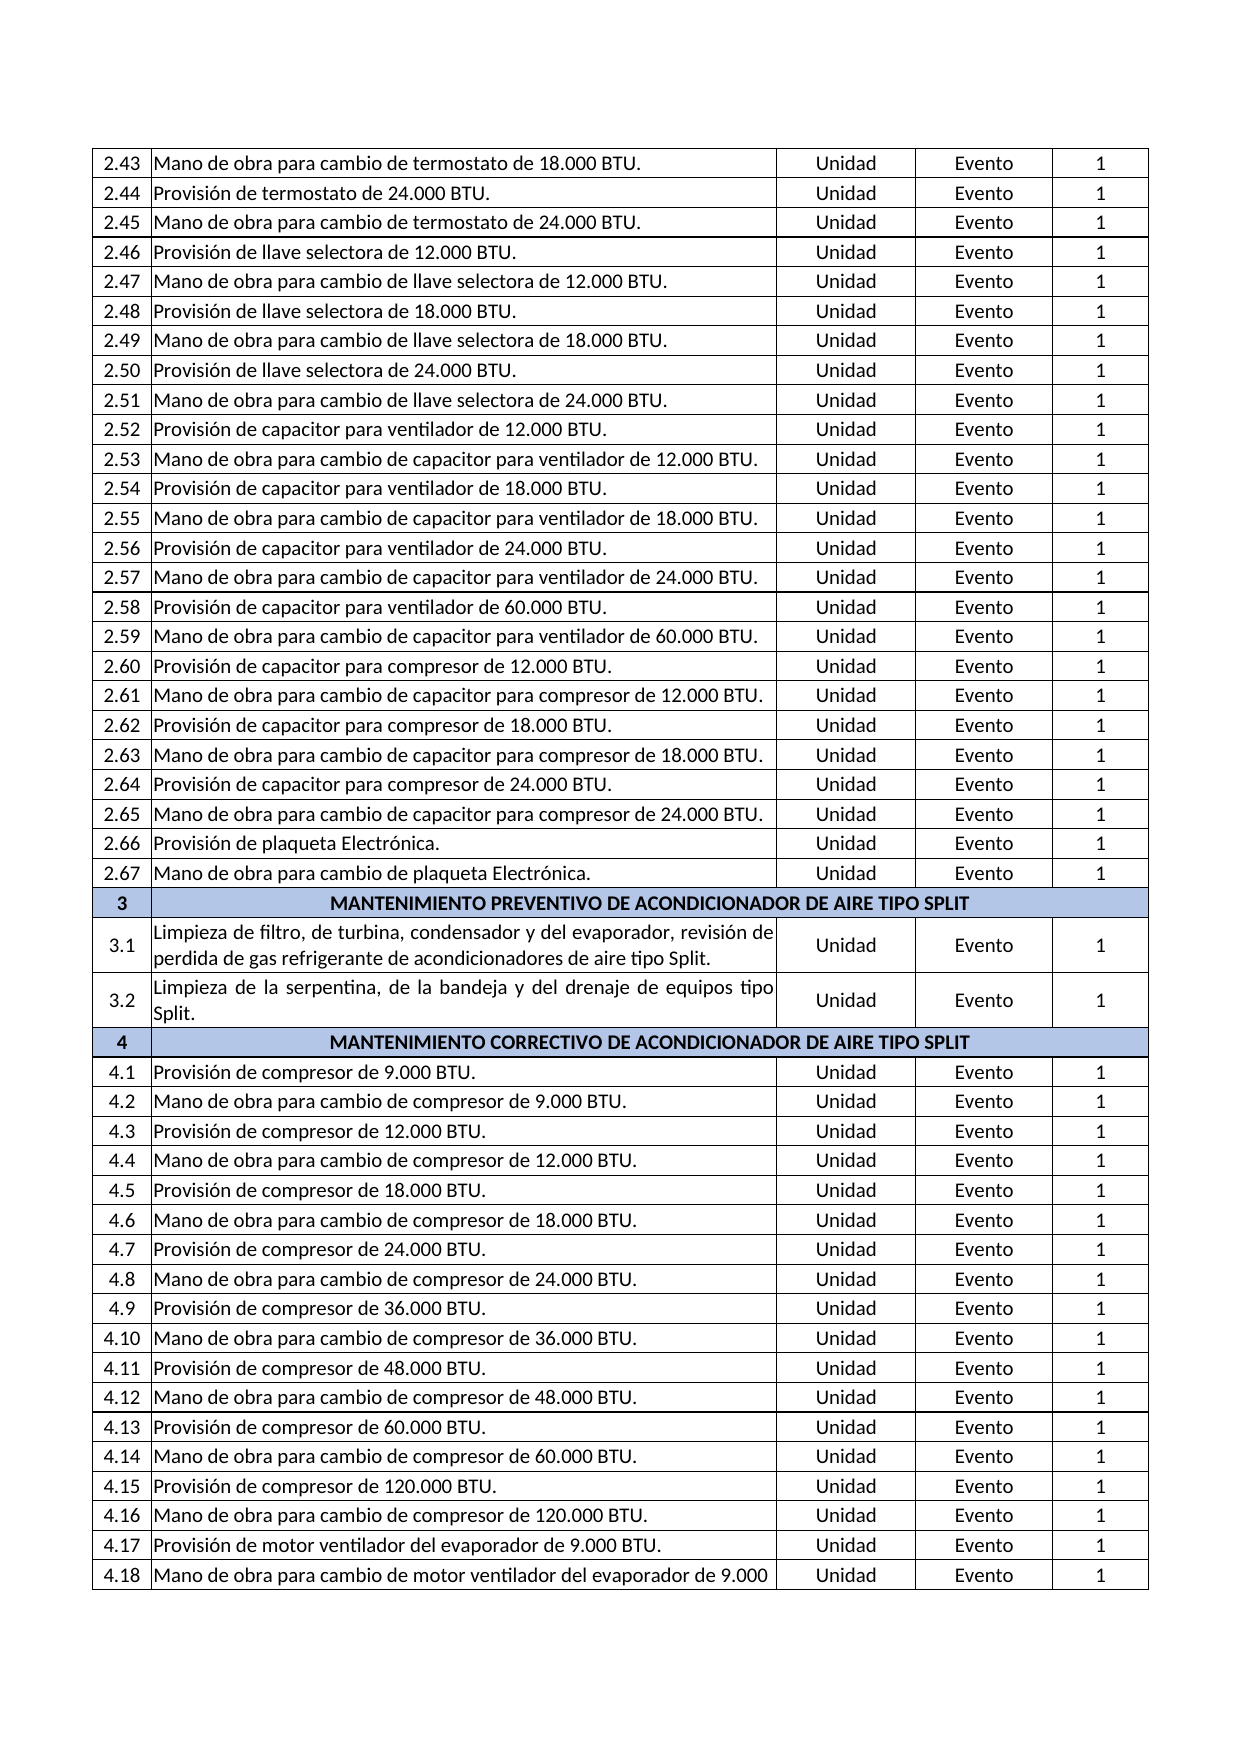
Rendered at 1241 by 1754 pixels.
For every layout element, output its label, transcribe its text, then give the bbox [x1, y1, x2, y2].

table_cell Unidad [777, 711, 915, 739]
table_cell Evento [916, 1294, 1052, 1323]
table_cell Unidad [777, 178, 915, 207]
table_cell Evento [916, 267, 1052, 296]
table_cell 1 [1053, 267, 1148, 296]
table_cell 4.4 [93, 1146, 151, 1175]
table_cell 4.17 [93, 1531, 151, 1559]
table_cell Unidad [777, 622, 915, 651]
table_cell Provisión de plaqueta Electrónica. [152, 829, 776, 858]
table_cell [152, 1560, 776, 1589]
table_cell MANTENIMIENTO PREVENTIVO DE ACONDICIONADOR DE AIRE TIPO SPLIT [152, 888, 1148, 917]
table_cell Provisión de llave selectora de 18.000 BTU. [152, 297, 776, 325]
table_cell 1 [1053, 1146, 1148, 1175]
table_cell 1 [1053, 859, 1148, 887]
table_cell Evento [916, 445, 1052, 473]
table_cell Evento [916, 238, 1052, 266]
table_cell 1 [1053, 297, 1148, 325]
table_cell 1 [1053, 1560, 1148, 1589]
table_cell Unidad [777, 356, 915, 384]
table_cell Unidad [777, 800, 915, 828]
table_cell 1 [1053, 711, 1148, 739]
table_cell 4.13 [93, 1413, 151, 1441]
table_cell MANTENIMIENTO CORRECTIVO DE ACONDICIONADOR DE AIRE TIPO SPLIT [152, 1028, 1148, 1056]
table_cell 1 [1053, 1383, 1148, 1411]
table_cell Unidad [777, 149, 915, 177]
table_cell 2.58 [93, 593, 151, 621]
table_cell 2.48 [93, 297, 151, 325]
table_cell Unidad [777, 1383, 915, 1411]
table_cell 4.8 [93, 1265, 151, 1293]
table_cell 2.44 [93, 178, 151, 207]
table_cell Unidad [777, 267, 915, 296]
table_cell Provisión de capacitor para ventilador de 24.000 BTU. [152, 533, 776, 562]
table_cell 1 [1053, 1294, 1148, 1323]
table_cell Evento [916, 149, 1052, 177]
table_cell Evento [916, 1324, 1052, 1352]
table_cell 2.66 [93, 829, 151, 858]
table_cell Unidad [777, 973, 915, 1027]
table_cell 1 [1053, 770, 1148, 798]
table_cell Mano de obra para cambio de llave selectora de 24.000 BTU. [152, 385, 776, 414]
table_cell 1 [1053, 326, 1148, 355]
table_cell Evento [916, 563, 1052, 591]
table_cell Unidad [777, 533, 915, 562]
table_cell 1 [1053, 1442, 1148, 1471]
table_cell Evento [916, 1146, 1052, 1175]
table_cell 1 [1053, 1176, 1148, 1204]
table_cell Evento [916, 504, 1052, 532]
table_cell Mano de obra para cambio de llave selectora de 18.000 BTU. [152, 326, 776, 355]
table_cell 1 [1053, 356, 1148, 384]
table_cell 1 [1053, 445, 1148, 473]
table_cell Evento [916, 1205, 1052, 1234]
table_cell Unidad [777, 1442, 915, 1471]
table_cell 4.12 [93, 1383, 151, 1411]
table_cell Mano de obra para cambio de llave selectora de 12.000 BTU. [152, 267, 776, 296]
table_cell 4.7 [93, 1235, 151, 1263]
table_cell 1 [1053, 1205, 1148, 1234]
table_cell Provisión de capacitor para compresor de 12.000 BTU. [152, 652, 776, 680]
table_cell Mano de obra para cambio de compresor de 12.000 BTU. [152, 1146, 776, 1175]
table_cell Mano de obra para cambio de capacitor para ventilador de 12.000 BTU. [152, 445, 776, 473]
table_cell Mano de obra para cambio de capacitor para compresor de 24.000 BTU. [152, 800, 776, 828]
table_cell Unidad [777, 504, 915, 532]
table_cell Mano de obra para cambio de compresor de 60.000 BTU. [152, 1442, 776, 1471]
table_cell Provisión de compresor de 18.000 BTU. [152, 1176, 776, 1204]
table_cell Unidad [777, 1205, 915, 1234]
table_cell 4.1 [93, 1058, 151, 1086]
table_cell 1 [1053, 593, 1148, 621]
table_cell 1 [1053, 800, 1148, 828]
table_cell 2.56 [93, 533, 151, 562]
table_cell 2.51 [93, 385, 151, 414]
table_cell Provisión de capacitor para ventilador de 60.000 BTU. [152, 593, 776, 621]
table_cell 2.50 [93, 356, 151, 384]
table_cell Mano de obra para cambio de capacitor para ventilador de 24.000 BTU. [152, 563, 776, 591]
table_cell Mano de obra para cambio de termostato de 24.000 BTU. [152, 208, 776, 236]
table_cell Evento [916, 770, 1052, 798]
table_cell Evento [916, 1265, 1052, 1293]
table_cell Evento [916, 973, 1052, 1027]
table_cell Unidad [777, 474, 915, 503]
table_cell Unidad [777, 681, 915, 710]
table_cell 2.60 [93, 652, 151, 680]
table_cell 4.3 [93, 1117, 151, 1145]
table_cell Unidad [777, 1265, 915, 1293]
table_cell 2.46 [93, 238, 151, 266]
table_cell 2.61 [93, 681, 151, 710]
table_cell Evento [916, 1531, 1052, 1559]
table_cell Unidad [777, 740, 915, 769]
table_cell 4.2 [93, 1087, 151, 1116]
table_cell 4.10 [93, 1324, 151, 1352]
table_cell 4.9 [93, 1294, 151, 1323]
table_cell 2.53 [93, 445, 151, 473]
table_cell 1 [1053, 178, 1148, 207]
table_cell Provisión de compresor de 48.000 BTU. [152, 1353, 776, 1382]
table_cell Evento [916, 1353, 1052, 1382]
table_cell 1 [1053, 1353, 1148, 1382]
table_cell 1 [1053, 1058, 1148, 1086]
table_cell Provisión de capacitor para ventilador de 18.000 BTU. [152, 474, 776, 503]
table_cell Evento [916, 415, 1052, 443]
table_cell Unidad [777, 770, 915, 798]
table_cell Mano de obra para cambio de termostato de 18.000 BTU. [152, 149, 776, 177]
table_cell Evento [916, 356, 1052, 384]
table_cell 2.65 [93, 800, 151, 828]
table_cell Evento [916, 1413, 1052, 1441]
table_cell Provisión de compresor de 36.000 BTU. [152, 1294, 776, 1323]
table_cell 2.52 [93, 415, 151, 443]
table_cell Provisión de capacitor para compresor de 18.000 BTU. [152, 711, 776, 739]
table_cell 1 [1053, 533, 1148, 562]
table_cell Evento [916, 1501, 1052, 1530]
table_cell Mano de obra para cambio de capacitor para compresor de 12.000 BTU. [152, 681, 776, 710]
table_cell 1 [1053, 415, 1148, 443]
table_cell Limpieza de la serpentina, de la bandeja y del drenaje de equipos tipo Split. [152, 973, 776, 1027]
table_cell Evento [916, 1472, 1052, 1500]
table_cell Unidad [777, 1472, 915, 1500]
table_cell Unidad [777, 563, 915, 591]
table_cell 1 [1053, 149, 1148, 177]
table_cell 3 [93, 888, 151, 917]
table_cell Provisión de capacitor para compresor de 24.000 BTU. [152, 770, 776, 798]
table_cell Unidad [777, 445, 915, 473]
table_cell Provisión de compresor de 120.000 BTU. [152, 1472, 776, 1500]
table_cell 1 [1053, 1413, 1148, 1441]
table_cell Unidad [777, 1413, 915, 1441]
table_cell 1 [1053, 1472, 1148, 1500]
table_cell Provisión de compresor de 24.000 BTU. [152, 1235, 776, 1263]
table_cell Provisión de compresor de 60.000 BTU. [152, 1413, 776, 1441]
table_cell Evento [916, 1117, 1052, 1145]
table_cell Mano de obra para cambio de compresor de 36.000 BTU. [152, 1324, 776, 1352]
table_cell Evento [916, 652, 1052, 680]
table_cell 1 [1053, 740, 1148, 769]
table_cell 2.47 [93, 267, 151, 296]
table_cell 1 [1053, 829, 1148, 858]
table_cell 4 [93, 1028, 151, 1056]
table_cell Unidad [777, 1058, 915, 1086]
table_cell Unidad [777, 652, 915, 680]
table_cell 2.62 [93, 711, 151, 739]
table_cell 1 [1053, 474, 1148, 503]
table_cell 4.6 [93, 1205, 151, 1234]
table_cell 4.16 [93, 1501, 151, 1530]
table_cell 1 [1053, 504, 1148, 532]
table_cell Evento [916, 385, 1052, 414]
table_cell Unidad [777, 1294, 915, 1323]
table_cell 4.14 [93, 1442, 151, 1471]
table_cell Unidad [777, 1117, 915, 1145]
table_cell 1 [1053, 1265, 1148, 1293]
table_cell Unidad [777, 297, 915, 325]
table_cell Mano de obra para cambio de compresor de 18.000 BTU. [152, 1205, 776, 1234]
table_cell 1 [1053, 1235, 1148, 1263]
table_cell Evento [916, 1176, 1052, 1204]
table_cell Evento [916, 1442, 1052, 1471]
table_cell Unidad [777, 238, 915, 266]
table_cell Provisión de compresor de 12.000 BTU. [152, 1117, 776, 1145]
table_cell Evento [916, 208, 1052, 236]
table_cell 2.57 [93, 563, 151, 591]
table_cell 1 [1053, 681, 1148, 710]
table_cell 1 [1053, 208, 1148, 236]
table_cell Evento [916, 297, 1052, 325]
table_cell Unidad [777, 1146, 915, 1175]
table_cell Unidad [777, 859, 915, 887]
table_cell Evento [916, 829, 1052, 858]
table_cell Evento [916, 681, 1052, 710]
table_cell Unidad [777, 326, 915, 355]
table_cell Provisión de termostato de 24.000 BTU. [152, 178, 776, 207]
table_cell Evento [916, 1383, 1052, 1411]
table_cell Unidad [777, 593, 915, 621]
table_cell 2.43 [93, 149, 151, 177]
table_cell 1 [1053, 238, 1148, 266]
table_cell Unidad [777, 918, 915, 972]
table_cell 2.54 [93, 474, 151, 503]
table_cell Unidad [777, 208, 915, 236]
table_cell Mano de obra para cambio de capacitor para ventilador de 60.000 BTU. [152, 622, 776, 651]
table_cell 4.5 [93, 1176, 151, 1204]
table_cell 3.2 [93, 973, 151, 1027]
table_cell Unidad [777, 1235, 915, 1263]
table_cell 1 [1053, 1324, 1148, 1352]
table_cell Mano de obra para cambio de compresor de 48.000 BTU. [152, 1383, 776, 1411]
table_cell 2.64 [93, 770, 151, 798]
table_cell 1 [1053, 563, 1148, 591]
table_cell Mano de obra para cambio de capacitor para compresor de 18.000 BTU. [152, 740, 776, 769]
table_cell Provisión de motor ventilador del evaporador de 9.000 BTU. [152, 1531, 776, 1559]
table_cell Unidad [777, 1087, 915, 1116]
table_cell Mano de obra para cambio de compresor de 9.000 BTU. [152, 1087, 776, 1116]
table_cell Evento [916, 918, 1052, 972]
table_cell Unidad [777, 1531, 915, 1559]
table_cell Mano de obra para cambio de compresor de 120.000 BTU. [152, 1501, 776, 1530]
table_cell Evento [916, 474, 1052, 503]
table_cell Evento [916, 740, 1052, 769]
table_cell 1 [1053, 1501, 1148, 1530]
table_cell Provisión de compresor de 9.000 BTU. [152, 1058, 776, 1086]
table_cell Mano de obra para cambio de compresor de 24.000 BTU. [152, 1265, 776, 1293]
table_cell Mano de obra para cambio de plaqueta Electrónica. [152, 859, 776, 887]
table_cell 1 [1053, 973, 1148, 1027]
table_cell 1 [1053, 1531, 1148, 1559]
table_cell Provisión de capacitor para ventilador de 12.000 BTU. [152, 415, 776, 443]
table_cell Unidad [777, 1324, 915, 1352]
table_cell Provisión de llave selectora de 12.000 BTU. [152, 238, 776, 266]
table_cell 4.11 [93, 1353, 151, 1382]
table_cell 3.1 [93, 918, 151, 972]
table_cell Evento [916, 178, 1052, 207]
table_cell Unidad [777, 829, 915, 858]
table_cell Evento [916, 859, 1052, 887]
table_cell Evento [916, 622, 1052, 651]
table_cell 1 [1053, 622, 1148, 651]
table_cell Unidad [777, 1501, 915, 1530]
table_cell 1 [1053, 1117, 1148, 1145]
table_cell 4.15 [93, 1472, 151, 1500]
table_cell 1 [1053, 918, 1148, 972]
table_cell 1 [1053, 1087, 1148, 1116]
table_cell Unidad [777, 385, 915, 414]
table_cell Evento [916, 533, 1052, 562]
table_cell 2.45 [93, 208, 151, 236]
table_cell Evento [916, 711, 1052, 739]
table_cell 2.63 [93, 740, 151, 769]
table_cell Evento [916, 326, 1052, 355]
table_cell Evento [916, 800, 1052, 828]
table_cell 1 [1053, 385, 1148, 414]
table_cell Evento [916, 1058, 1052, 1086]
table_cell 2.55 [93, 504, 151, 532]
table_cell Mano de obra para cambio de capacitor para ventilador de 18.000 BTU. [152, 504, 776, 532]
table_cell Unidad [777, 1176, 915, 1204]
table_cell Evento [916, 1235, 1052, 1263]
table_cell Unidad [777, 1560, 915, 1589]
table_cell 2.59 [93, 622, 151, 651]
table_cell Unidad [777, 1353, 915, 1382]
table_cell Evento [916, 593, 1052, 621]
table_cell Unidad [777, 415, 915, 443]
table_cell Limpieza de filtro, de turbina, condensador y del evaporador, revisión de perdida de gas refrigerante de acondicionadores de aire tipo Split. [152, 918, 776, 972]
table_cell 4.18 [93, 1560, 151, 1589]
table_cell 1 [1053, 652, 1148, 680]
table_cell 2.49 [93, 326, 151, 355]
table_cell Evento [916, 1087, 1052, 1116]
table_cell 2.67 [93, 859, 151, 887]
table_cell Provisión de llave selectora de 24.000 BTU. [152, 356, 776, 384]
table_cell Evento [916, 1560, 1052, 1589]
